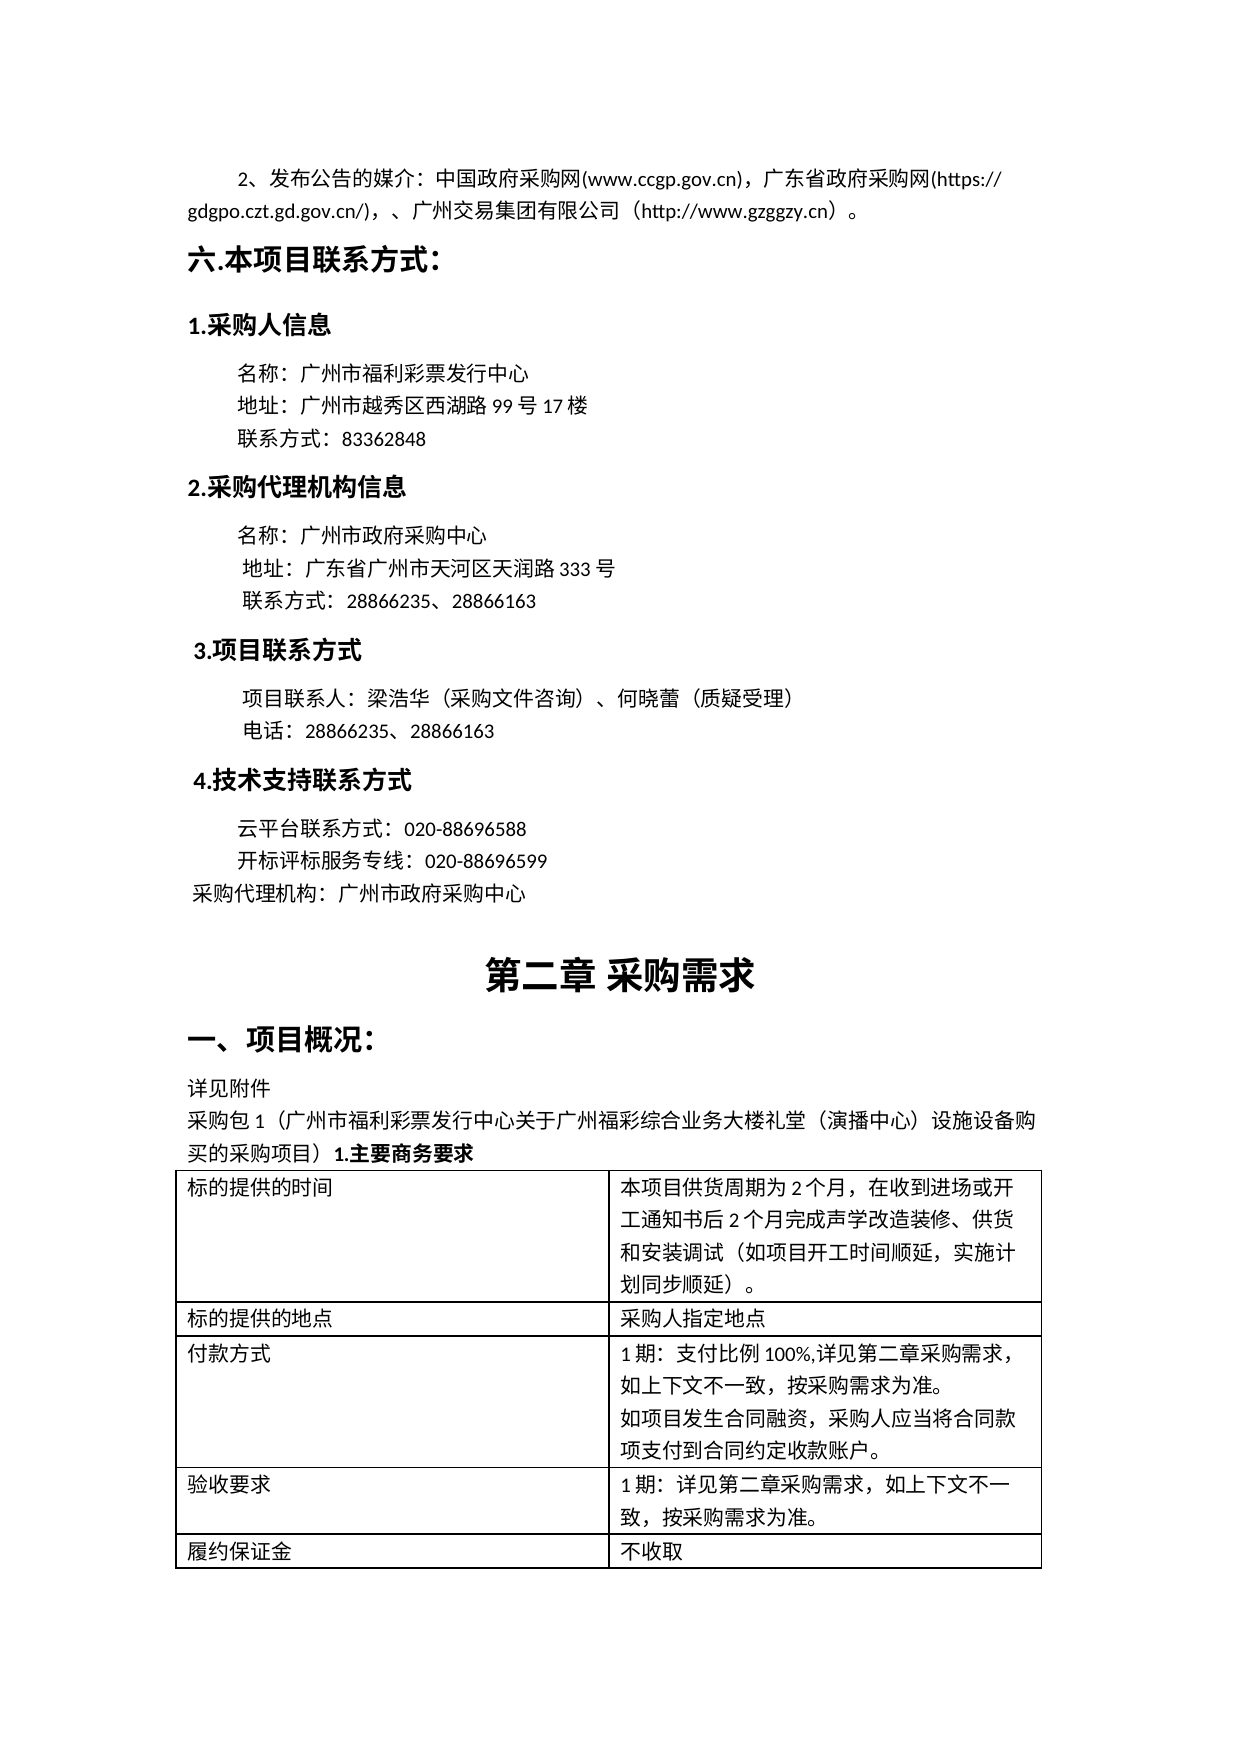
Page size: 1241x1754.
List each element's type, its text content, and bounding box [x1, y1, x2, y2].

text 采购包1（广州市福利彩票发行中心关于广州福彩综合业务大楼礼堂（演播中心）设施设备购买的采购项目）1.主要商务要求 [187, 1104, 1053, 1169]
table_header 标的提供的时间 [177, 1171, 608, 1301]
text 采购代理机构：广州市政府采购中心 [187, 877, 1053, 909]
table_header 本项目供货周期为2个月，在收到进场或开工通知书后2个月完成声学改造装修、供货和安装调试（如项目开工时间顺延，实施计划同步顺延）。 [610, 1171, 1041, 1301]
text 项目联系人：梁浩华（采购文件咨询）、何晓蕾（质疑受理） [187, 682, 1053, 714]
text 六.本项目联系方式： [187, 227, 1053, 292]
text 3.项目联系方式 [187, 617, 1053, 682]
table_cell 1期：详见第二章采购需求，如上下文不一致，按采购需求为准。 [610, 1468, 1041, 1533]
table_cell 采购人指定地点 [610, 1303, 1041, 1335]
table_cell 履约保证金 [177, 1535, 608, 1567]
table_cell 验收要求 [177, 1468, 608, 1533]
text 名称：广州市福利彩票发行中心 [187, 357, 1053, 389]
text 电话：28866235、28866163 [187, 714, 1053, 747]
text 名称：广州市政府采购中心 [187, 519, 1053, 552]
table_cell 付款方式 [177, 1337, 608, 1467]
text 2.采购代理机构信息 [187, 454, 1053, 519]
text 联系方式：83362848 [187, 422, 1053, 454]
text 地址：广州市越秀区西湖路99号17楼 [187, 389, 1053, 422]
text 云平台联系方式：020-88696588 [187, 812, 1053, 844]
text 4.技术支持联系方式 [187, 747, 1053, 812]
table_cell 标的提供的地点 [177, 1303, 608, 1335]
table_cell 1期：支付比例100%,详见第二章采购需求，如上下文不一致，按采购需求为准。 如项目发生合同融资，采购人应当将合同款项支付到合同约定收款账户。 [610, 1337, 1041, 1467]
table_cell 不收取 [610, 1535, 1041, 1567]
text 详见附件 [187, 1072, 1053, 1104]
text 联系方式：28866235、28866163 [187, 584, 1053, 617]
text 第二章 采购需求 [187, 942, 1053, 1007]
text 地址：广东省广州市天河区天润路333号 [187, 552, 1053, 584]
text 1.采购人信息 [187, 292, 1053, 357]
text 2、发布公告的媒介：中国政府采购网(www.ccgp.gov.cn)，广东省政府采购网(https://gdgpo.czt.gd.gov.cn/)，、广州交易集团有限公司（http://www.gzggzy.cn）。 [187, 162, 1053, 227]
text 一、项目概况： [187, 1007, 1053, 1072]
text 开标评标服务专线：020-88696599 [187, 844, 1053, 877]
